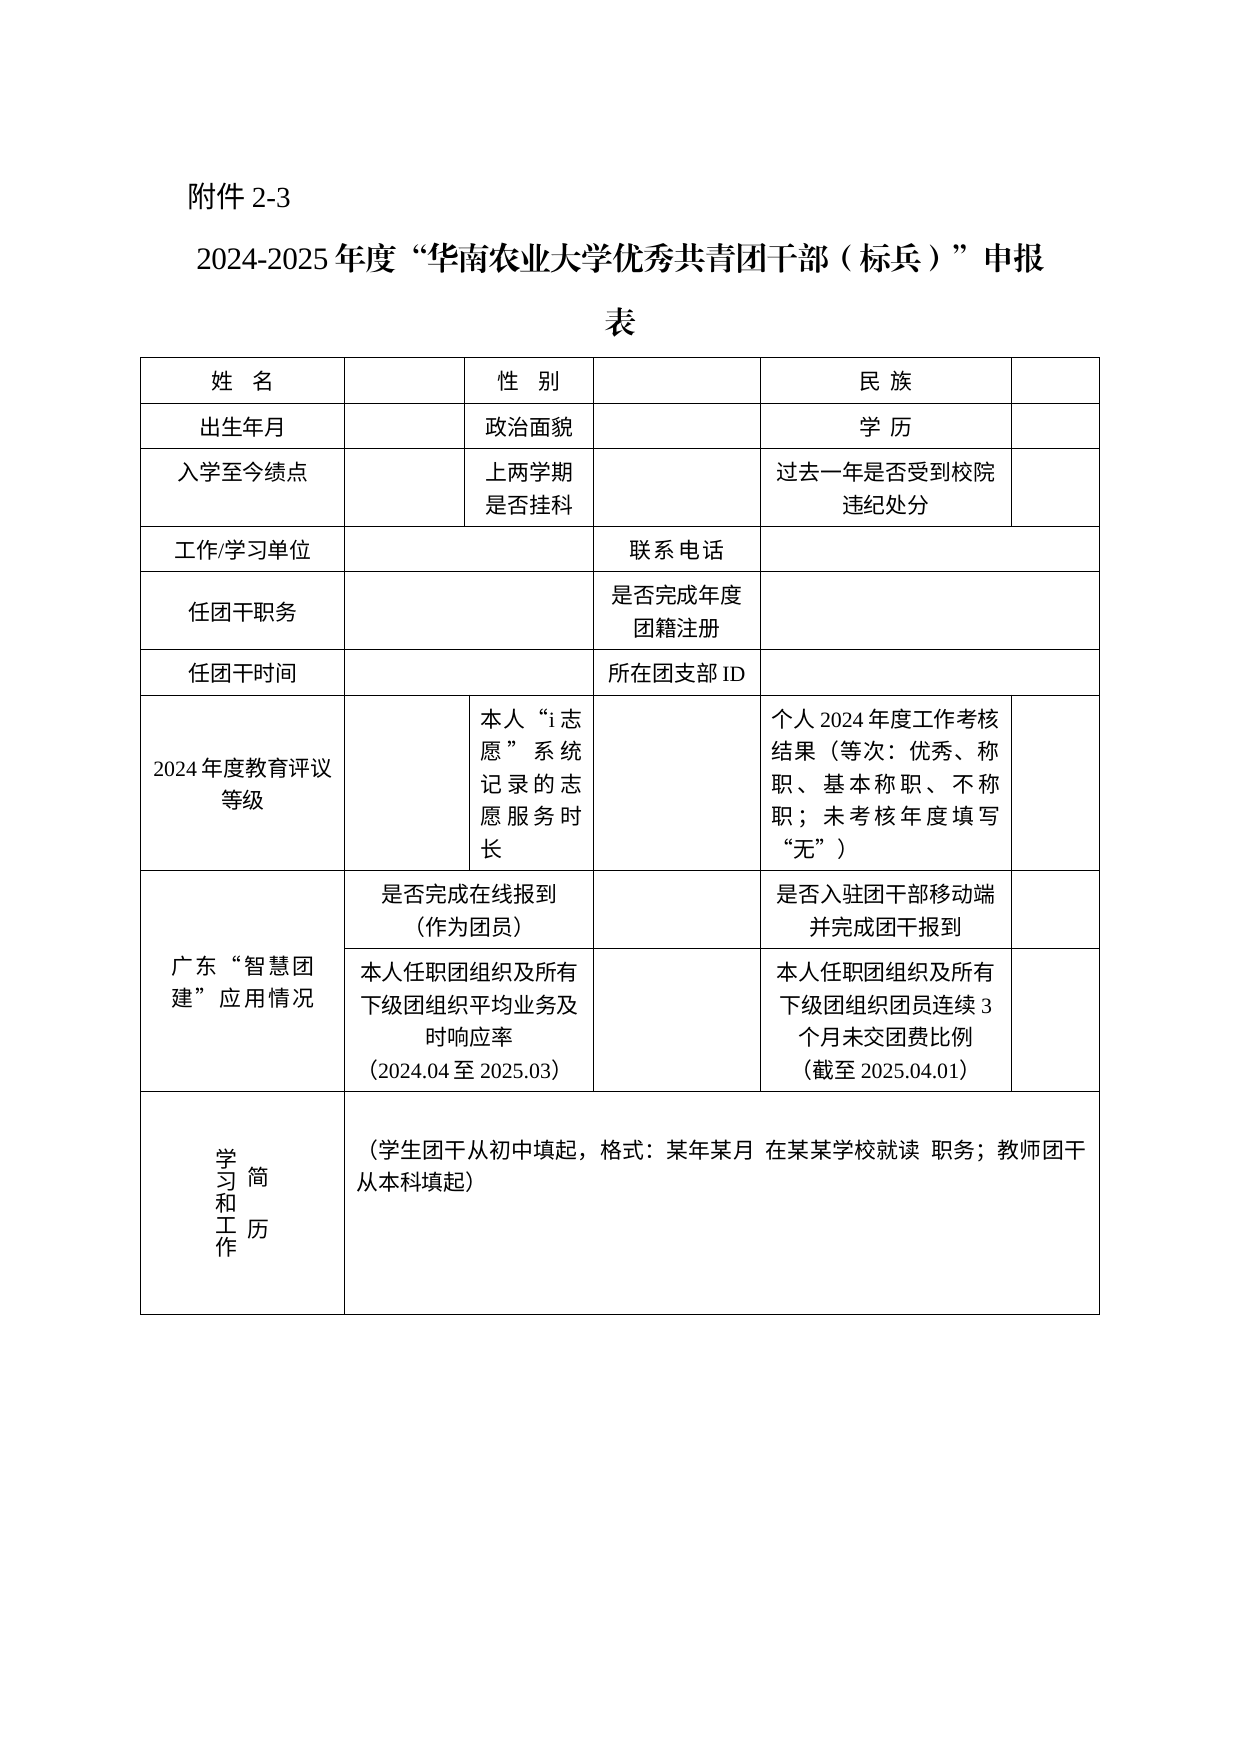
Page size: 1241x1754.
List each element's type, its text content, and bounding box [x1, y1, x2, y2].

table_cell [345, 650, 593, 694]
table_cell 简 历 学习和工作 [141, 1092, 344, 1314]
table_cell [594, 871, 760, 948]
table_cell [1012, 449, 1099, 526]
table_cell [1012, 871, 1099, 948]
table_cell 任团干时间 [141, 650, 344, 694]
table_header 性 别 [465, 358, 593, 402]
table_cell [594, 449, 760, 526]
table_cell [345, 449, 464, 526]
table_cell [761, 650, 1099, 694]
table_cell 所在团支部ID [594, 650, 760, 694]
table_cell [1012, 404, 1099, 448]
table_header [345, 358, 464, 402]
table_cell [594, 404, 760, 448]
table_cell 过去一年是否受到校院违纪处分 [761, 449, 1011, 526]
table_cell 上两学期是否挂科 [465, 449, 593, 526]
table_cell 是否入驻团干部移动端并完成团干报到 [761, 871, 1011, 948]
table_cell [761, 527, 1099, 571]
table_header 民 族 [761, 358, 1011, 402]
table_cell 是否完成在线报到 （作为团员） [345, 871, 593, 948]
table_cell 工作/学习单位 [141, 527, 344, 571]
table_cell 任团干职务 [141, 572, 344, 649]
table_cell 出生年月 [141, 404, 344, 448]
table_cell 学 历 [761, 404, 1011, 448]
table_cell （学生团干从初中填起，格式：某年某月 在某某学校就读 职务；教师团干从本科填起） [345, 1092, 1099, 1314]
table_cell [594, 949, 760, 1091]
table_header [594, 358, 760, 402]
table_header 姓 名 [141, 358, 344, 402]
table_cell [1012, 696, 1099, 870]
table_cell 本人“i志愿”系统记录的志愿服务时长 [470, 696, 593, 870]
text 附件2-3 [187, 162, 1053, 227]
table_cell [345, 572, 593, 649]
table_cell 政治面貌 [465, 404, 593, 448]
table_cell [345, 404, 464, 448]
table_cell 2024年度教育评议等级 [141, 696, 344, 870]
table_cell [761, 572, 1099, 649]
table_cell 广东“智慧团建”应用情况 [141, 871, 344, 1091]
table_cell 是否完成年度团籍注册 [594, 572, 760, 649]
text 2024-2025年度“华南农业大学优秀共青团干部（标兵）”申报表 [187, 227, 1053, 357]
table_cell 个人2024年度工作考核结果（等次：优秀、称职、基本称职、不称职；未考核年度填写“无”） [761, 696, 1011, 870]
table_cell 入学至今绩点 [141, 449, 344, 526]
table_cell [345, 527, 593, 571]
table_cell 本人任职团组织及所有下级团组织平均业务及时响应率 （2024.04至2025.03） [345, 949, 593, 1091]
table_cell [594, 696, 760, 870]
table_header [1012, 358, 1099, 402]
table_cell [345, 696, 469, 870]
table_cell [1012, 949, 1099, 1091]
table_cell 联系电话 [594, 527, 760, 571]
table_cell 本人任职团组织及所有下级团组织团员连续3个月未交团费比例 （截至2025.04.01） [761, 949, 1011, 1091]
